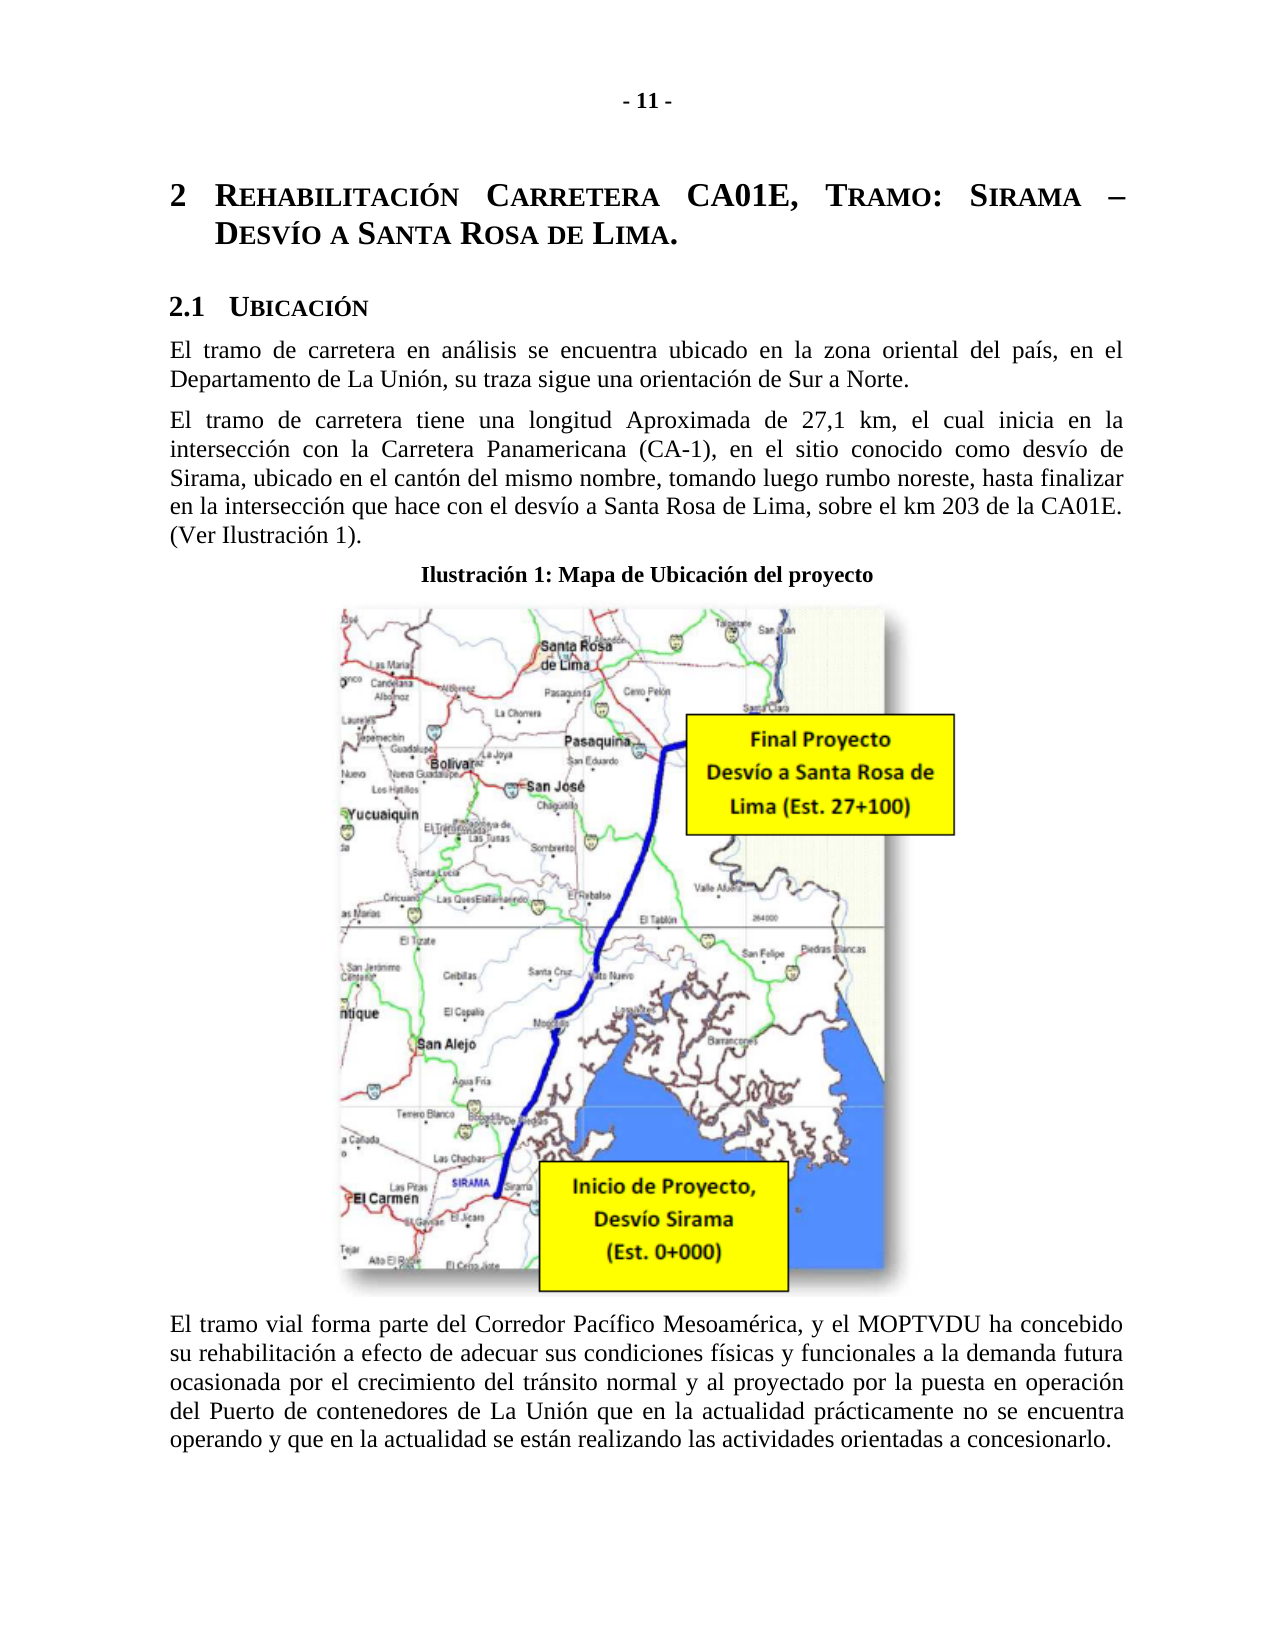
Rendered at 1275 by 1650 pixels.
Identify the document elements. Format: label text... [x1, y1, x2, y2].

subtitle Rehabilitación Carretera CA01E, Tramo: Sirama – Desvío a Santa Rosa de Lima. [169, 175, 1125, 252]
subtitle Ubicación [168, 289, 1125, 323]
text Ilustración 1: Mapa de Ubicación del proyecto [169, 561, 1125, 588]
text El tramo vial forma parte del Corredor Pacífico Mesoamérica, y el MOPTVDU ha concebido su rehabilitación a efecto de adecuar sus condiciones físicas y funcionales a la demanda futura ocasionada por el crecimiento del tránsito normal y al proyectado por la puesta en operación del Puerto de contenedores de La Unión que en la actualidad prácticamente no se encuentra operando y que en la actualidad se están realizando las actividades orientadas a concesionarlo. [169, 1309, 1125, 1453]
text El tramo de carretera en análisis se encuentra ubicado en la zona oriental del país, en el Departamento de La Unión, su traza sigue una orientación de Sur a Norte. [169, 335, 1125, 393]
picture [331, 600, 963, 1297]
text El tramo de carretera tiene una longitud Aproximada de 27,1 km, el cual inicia en la intersección con la Carretera Panamericana (CA-1), en el sitio conocido como desvío de Sirama, ubicado en el cantón del mismo nombre, tomando luego rumbo noreste, hasta finalizar en la intersección que hace con el desvío a Santa Rosa de Lima, sobre el km 203 de la CA01E. (Ver Ilustración 1). [169, 405, 1125, 549]
